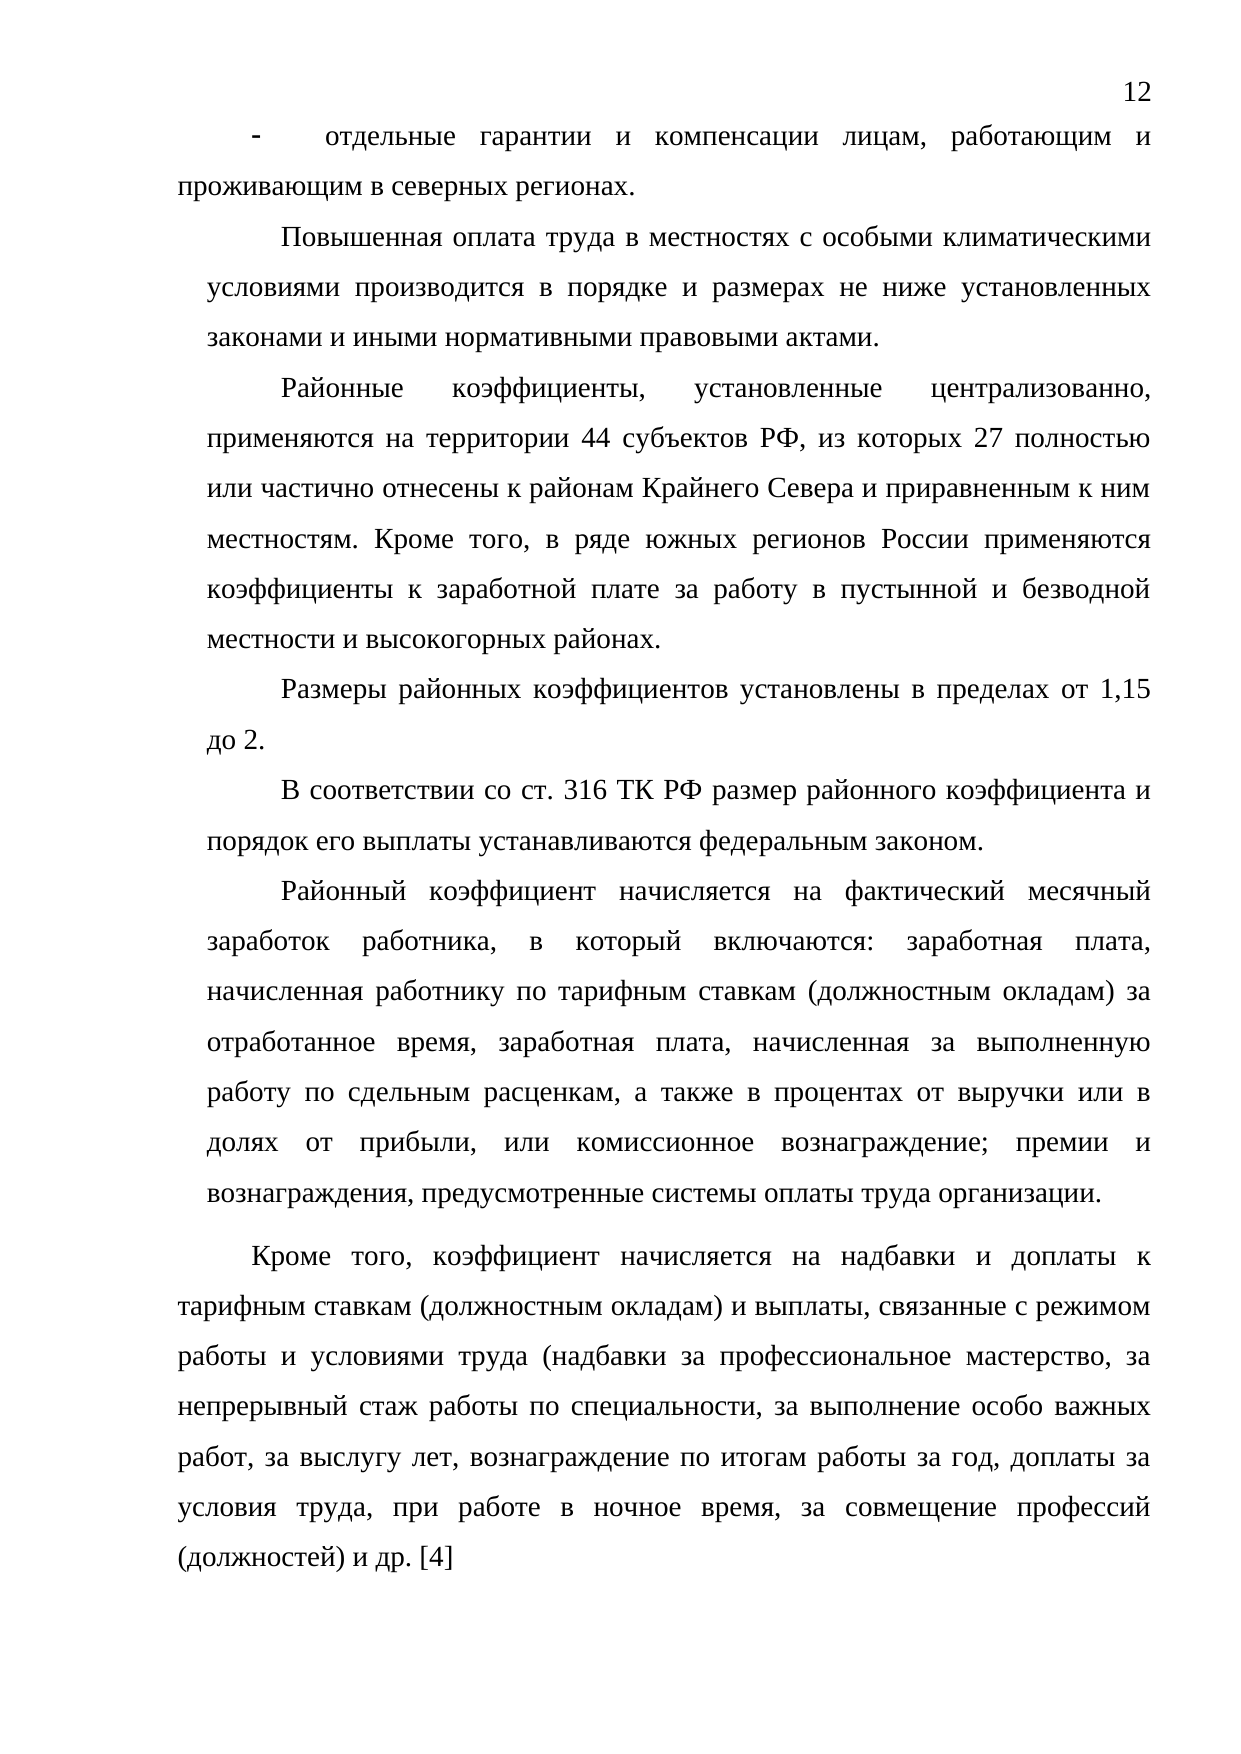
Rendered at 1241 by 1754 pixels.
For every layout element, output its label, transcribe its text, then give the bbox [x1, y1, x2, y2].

list отдельные гарантии и компенсации лицам, работающим и проживающим в северных регионах. [177, 118, 1152, 202]
text Повышенная оплата труда в местностях с особыми климатическими условиями производится в порядке и размерах не ниже установленных законами и иными нормативными правовыми актами. [207, 219, 1152, 353]
text Размеры районных коэффициентов установлены в пределах от 1,15 до 2. [207, 672, 1152, 756]
text В соответствии со ст. 316 ТК РФ размер районного коэффициента и порядок его выплаты устанавливаются федеральным законом. [207, 772, 1152, 856]
text Районный коэффициент начисляется на фактический месячный заработок работника, в который включаются: заработная плата, начисленная работнику по тарифным ставкам (должностным окладам) за отработанное время, заработная плата, начисленная за выполненную работу по сдельным расценкам, а также в процентах от выручки или в долях от прибыли, или комиссионное вознаграждение; премии и вознаграждения, предусмотренные системы оплаты труда организации. [207, 873, 1152, 1208]
text Кроме того, коэффициент начисляется на надбавки и доплаты к тарифным ставкам (должностным окладам) и выплаты, связанные с режимом работы и условиями труда (надбавки за профессиональное мастерство, за непрерывный стаж работы по специальности, за выполнение особо важных работ, за выслугу лет, вознаграждение по итогам работы за год, доплаты за условия труда, при работе в ночное время, за совмещение профессий (должностей) и др. [4] [177, 1238, 1152, 1573]
text Районные коэффициенты, установленные централизованно, применяются на территории 44 субъектов РФ, из которых 27 полностью или частично отнесены к районам Крайнего Севера и приравненным к ним местностям. Кроме того, в ряде южных регионов России применяются коэффициенты к заработной плате за работу в пустынной и безводной местности и высокогорных районах. [207, 370, 1152, 655]
